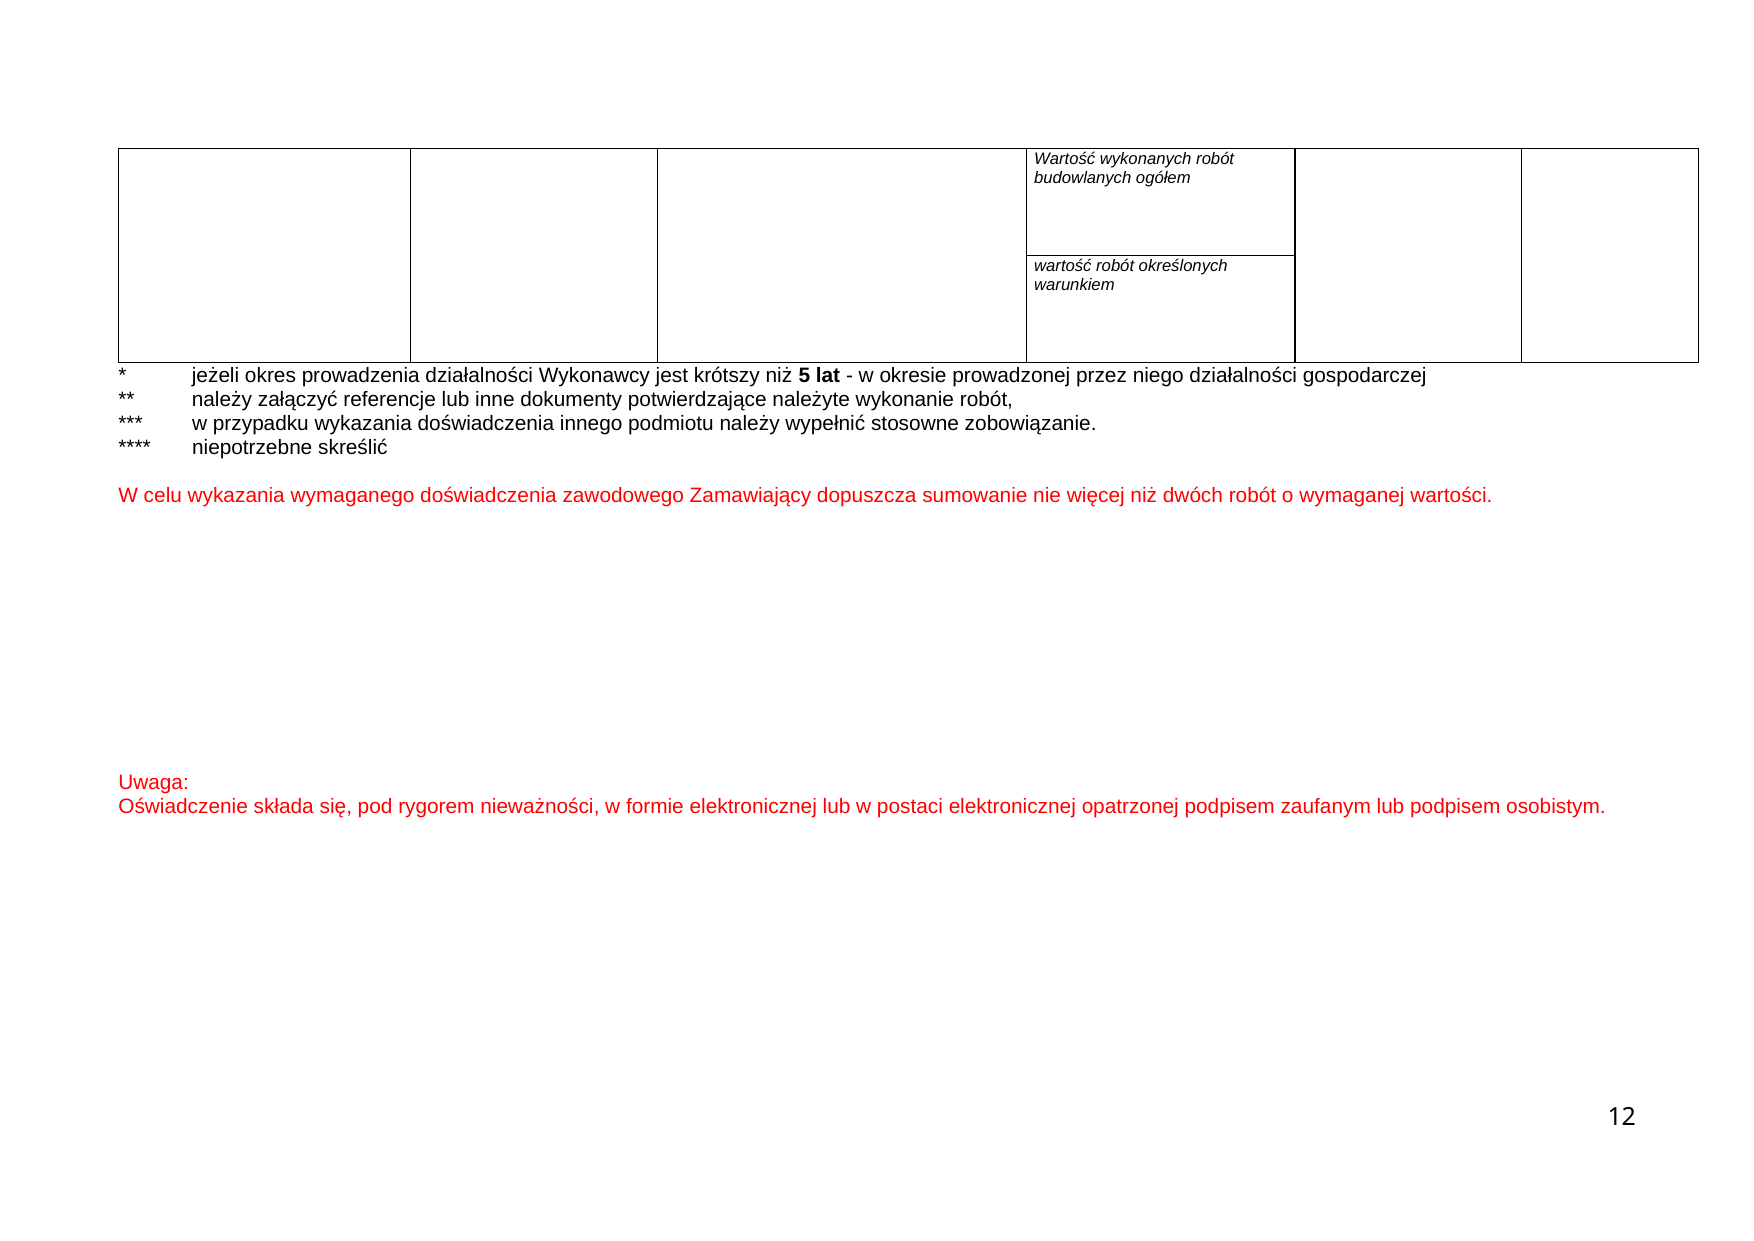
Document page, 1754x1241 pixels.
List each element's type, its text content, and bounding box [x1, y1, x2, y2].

text *** w przypadku wykazania doświadczenia innego podmiotu należy wypełnić stosowne zobowiązanie. [118, 411, 1636, 434]
text W celu wykazania wymaganego doświadczenia zawodowego Zamawiający dopuszcza sumowanie nie więcej niż dwóch robót o wymaganej wartości. [118, 482, 1636, 506]
table_cell [119, 149, 410, 362]
table_cell [658, 149, 1026, 362]
text Oświadczenie składa się, pod rygorem nieważności, w formie elektronicznej lub w postaci elektronicznej opatrzonej podpisem zaufanym lub podpisem osobistym. [118, 794, 1636, 818]
text Uwaga: [118, 770, 1636, 794]
table_cell [411, 149, 657, 362]
text ** należy załączyć referencje lub inne dokumenty potwierdzające należyte wykonanie robót, [118, 387, 1636, 411]
table_cell wartość robót określonych warunkiem [1027, 256, 1294, 362]
text **** niepotrzebne skreślić [118, 434, 1636, 458]
text * jeżeli okres prowadzenia działalności Wykonawcy jest krótszy niż 5 lat - w okresie prowadzonej przez niego działalności gospodarczej [118, 363, 1636, 387]
table_cell [1522, 149, 1698, 362]
table_cell [1296, 149, 1521, 362]
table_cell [1027, 149, 1294, 255]
